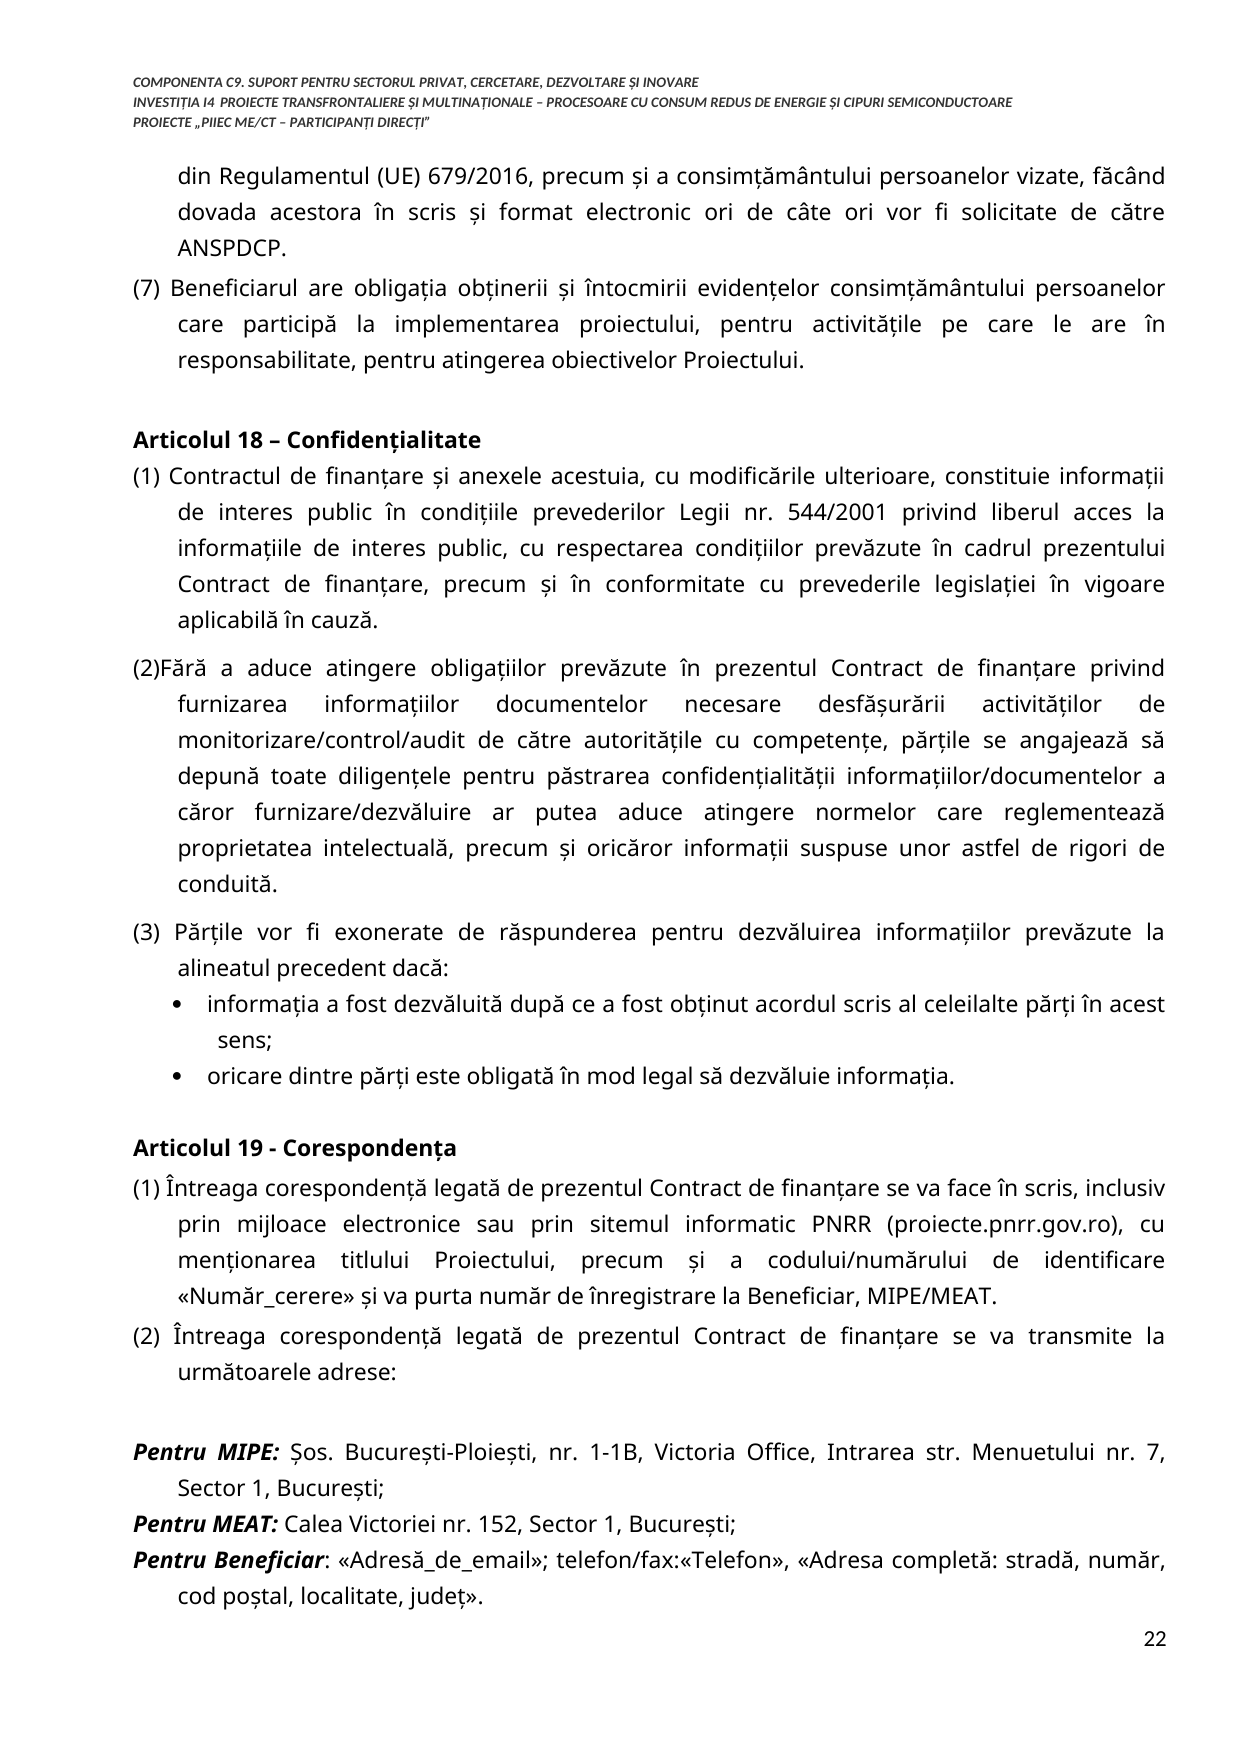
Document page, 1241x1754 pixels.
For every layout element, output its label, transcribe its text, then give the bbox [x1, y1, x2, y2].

text (1) Contractul de finanțare și anexele acestuia, cu modificările ulterioare, constituie informații de interes public în condițiile prevederilor Legii nr. 544/2001 privind liberul acces la informațiile de interes public, cu respectarea condițiilor prevăzute în cadrul prezentului Contract de finanțare, precum și în conformitate cu prevederile legislației în vigoare aplicabilă în cauză. [133, 568, 1166, 743]
list oricare dintre părți este obligată în mod legal să dezvăluie informația. [173, 1168, 1166, 1199]
text Articolul 19 - Corespondența [133, 1240, 1166, 1271]
list informația a fost dezvăluită după ce a fost obținut acordul scris al celeilalte părți în acest sens; [173, 1096, 1166, 1163]
subtitle Articolul 18 – Confidențialitate [133, 532, 1166, 563]
text Pentru MIPE: Șos. București-Ploiești, nr. 1-1B, Victoria Office, Intrarea str. Menuetului nr. 7, Sector 1, București; [133, 1544, 1166, 1611]
text (1) Întreaga corespondență legată de prezentul Contract de finanțare se va face în scris, inclusiv prin mijloace electronice sau prin sitemul informatic PNRR (proiecte.pnrr.gov.ro), cu menționarea titlului Proiectului, precum și a codului/numărului de identificare «Număr_cerere» și va purta număr de înregistrare la Beneficiar, MIPE/MEAT. [133, 1280, 1166, 1419]
text (7) Beneficiarul are obligația obținerii și întocmirii evidențelor consimțământului persoanelor care participă la implementarea proiectului, pentru activitățile pe care le are în responsabilitate, pentru atingerea obiectivelor Proiectului. [133, 380, 1166, 483]
text (3) Părțile vor fi exonerate de răspunderea pentru dezvăluirea informațiilor prevăzute la alineatul precedent dacă: [133, 1024, 1166, 1091]
text (2) Întreaga corespondență legată de prezentul Contract de finanțare se va transmite la următoarele adrese: [133, 1428, 1166, 1495]
text (2)Fără a aduce atingere obligațiilor prevăzute în prezentul Contract de finanțare privind furnizarea informațiilor documentelor necesare desfășurării activităților de monitorizare/control/audit de către autoritățile cu competențe, părțile se angajează să depună toate diligențele pentru păstrarea confidențialității informațiilor/documentelor a căror furnizare/dezvăluire ar putea aduce atingere normelor care reglementează proprietatea intelectuală, precum și oricăror informații suspuse unor astfel de rigori de conduită. [133, 760, 1166, 1007]
text (6) Părțile contractante, prin reprezentații desemnați să prelucreze datele cu caracter personal din prezentul Contract de finanțare și Actele adiționale, în îndeplinirea scopului principal sau secundar al acestora, vor întocmi evidențele activităților de prelucrare conform art. 30 din Regulamentul (UE) 679/2016, precum și a consimțământului persoanelor vizate, făcând dovada acestora în scris și format electronic ori de câte ori vor fi solicitate de către ANSPDCP. [133, 160, 1166, 371]
